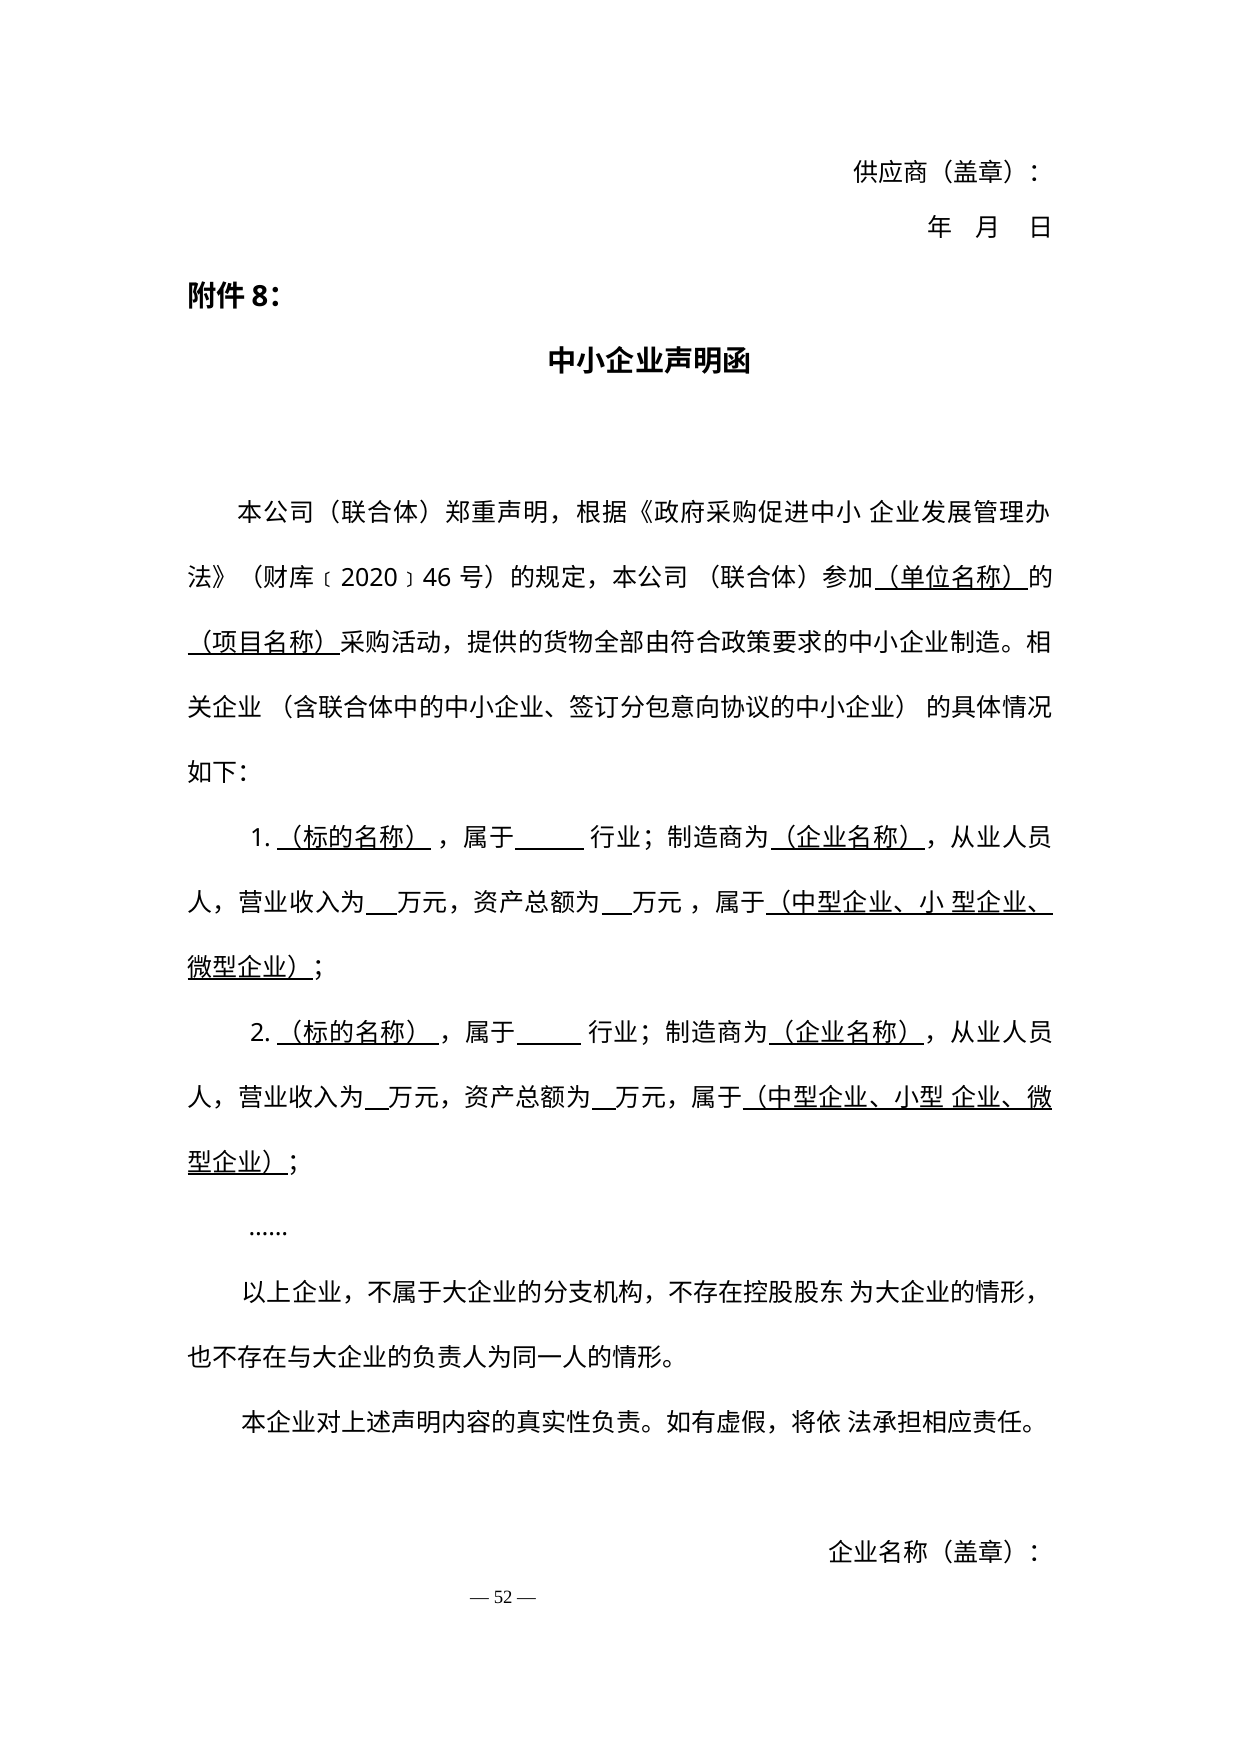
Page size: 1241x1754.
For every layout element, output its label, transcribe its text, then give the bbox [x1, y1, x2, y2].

list （标的名称） ，属于 行业；制造商为（企业名称），从业人员 人，营业收入为 万元，资产总额为 万元，属于（中型企业、小型 企业、微型企业）； [187, 998, 1053, 1193]
text 以上企业，不属于大企业的分支机构，不存在控股股东 为大企业的情形，也不存在与大企业的负责人为同一人的情形。 [188, 1258, 1053, 1388]
text 年 月 日 [187, 207, 1053, 243]
text 中小企业声明函 [187, 327, 1053, 392]
list （标的名称） ，属于 行业；制造商为（企业名称），从业人员 人，营业收入为 万元，资产总额为 万元 ，属于（中型企业、小 型企业、微型企业）； [187, 803, 1053, 998]
text …… [242, 1193, 1053, 1258]
text 附件8： [187, 262, 1053, 327]
text 本公司（联合体）郑重声明，根据《政府采购促进中小 企业发展管理办法》（财库﹝2020﹞46 号）的规定，本公司 （联合体）参加（单位名称）的（项目名称）采购活动，提供的货物全部由符合政策要求的中小企业制造。相关企业 （含联合体中的中小企业、签订分包意向协议的中小企业） 的具体情况如下： [187, 478, 1053, 803]
text 本企业对上述声明内容的真实性负责。如有虚假，将依 法承担相应责任。 [188, 1388, 1053, 1453]
text 供应商（盖章）： [187, 153, 1053, 189]
text 企业名称（盖章）： [188, 1518, 1053, 1583]
